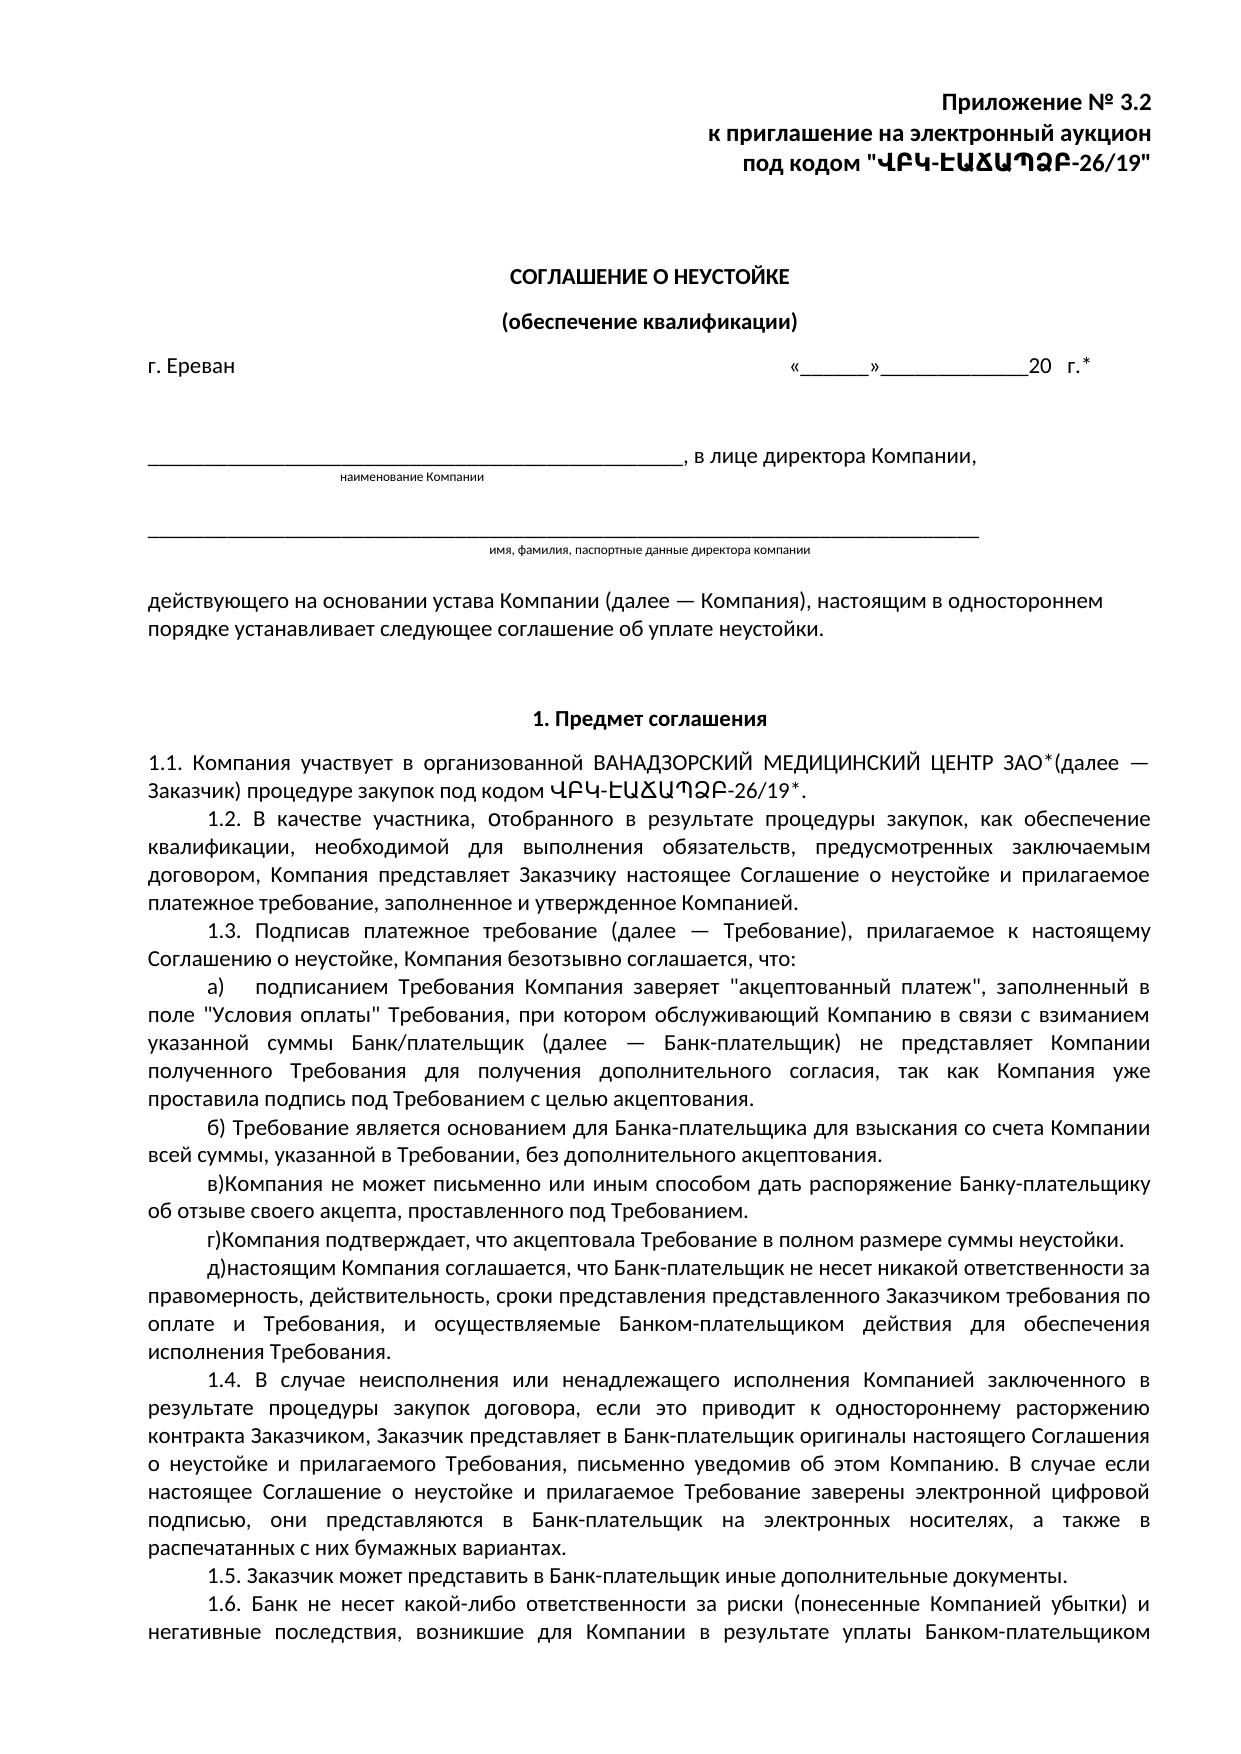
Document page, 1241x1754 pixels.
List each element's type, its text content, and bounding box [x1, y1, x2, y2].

text имя, фамилия, паспортные данные директора компании [148, 542, 1152, 569]
table_header г. Ереван [136, 351, 635, 396]
text д)настоящим Компания соглашается, что Банк-плательщик не несет никакой ответственности за правомерность, действительность, сроки представления представленного Заказчиком требования по оплате и Требования, и осуществляемые Банком-плательщиком действия для обеспечения исполнения Требования. [148, 1253, 1152, 1365]
text 1.2. В качестве участника, օтобранного в результате процедуры закупок, как обеспечение квалификации, необходимой для выполнения обязательств, предусмотренных заключаемым договором, Kомпания представляет Заказчику настоящее Соглашение о неустойке и прилагаемое платежное требование, заполненное и утвержденное Компанией. [148, 804, 1152, 916]
text СОГЛАШЕНИЕ О НЕУСТОЙКЕ [148, 262, 1152, 290]
text порядке устанавливает следующее соглашение об уплате неустойки. [148, 614, 1152, 642]
text действующего на основании устава Компании (далее — Компания), настоящим в одностороннем [148, 586, 1152, 614]
text к приглашение на электронный аукцион [177, 117, 1152, 147]
text 1.5. Заказчик может представить в Банк-плательщик иные дополнительные документы. [148, 1561, 1152, 1589]
text _________________________________________________________________________ [148, 513, 1152, 542]
text (обеспечение квалификации) [148, 307, 1152, 335]
text 1. Предмет соглашения [148, 704, 1152, 732]
text в)Компания не может письменно или иным способом дать распоряжение Банку-плательщику об отзыве своего акцепта, проставленного под Требованием. [148, 1169, 1152, 1225]
text _______________________________________________, в лице директора Компании, [148, 441, 1152, 469]
text г)Компания подтверждает, что акцептовала Требование в полном размере суммы неустойки. [148, 1225, 1152, 1253]
text наименование Компании [340, 469, 1152, 497]
text 1.3. Подписав платежное требование (далее — Требование), прилагаемое к настоящему Соглашению о неустойке, Компания безотзывно соглашается, что: [148, 916, 1152, 972]
table_header «______»_____________20 г.* [635, 351, 1104, 396]
text 1.1. Компания участвует в организованной ВАНАДЗОРСКИЙ МЕДИЦИНСКИЙ ЦЕНТР ЗАО*(далее — Заказчик) процедуре закупок под кодом ՎԲԿ-ԷԱՃԱՊՁԲ-26/19*. [148, 748, 1152, 804]
text б) Требование является основанием для Банка-плательщика для взыскания со счета Компании всей суммы, указанной в Требовании, без дополнительного акцептования. [148, 1113, 1152, 1169]
text под кодом "ՎԲԿ-ԷԱՃԱՊՁԲ-26/19" [177, 147, 1152, 178]
text а) подписанием Требования Компания заверяет "акцептованный платеж", заполненный в поле "Условия оплаты" Требования, при котором обслуживающий Компанию в связи с взиманием указанной суммы Банк/плательщик (далее — Банк-плательщик) не представляет Компании полученного Требования для получения дополнительного согласия, так как Компания уже проставила подпись под Требованием с целью акцептования. [148, 972, 1152, 1113]
text Приложение № 3.2 [148, 86, 1152, 117]
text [148, 1589, 1152, 1645]
text 1.4. В случае неисполнения или ненадлежащего исполнения Компанией заключенного в результате процедуры закупок договора, если это приводит к одностороннему расторжению контракта Заказчиком, Заказчик представляет в Банк-плательщик оригиналы настоящего Соглашения о неустойке и прилагаемого Требования, письменно уведомив об этом Компанию. В случае если настоящее Соглашение о неустойке и прилагаемое Требование заверены электронной цифровой подписью, они представляются в Банк-плательщик на электронных носителях, а также в распечатанных с них бумажных вариантах. [148, 1365, 1152, 1561]
